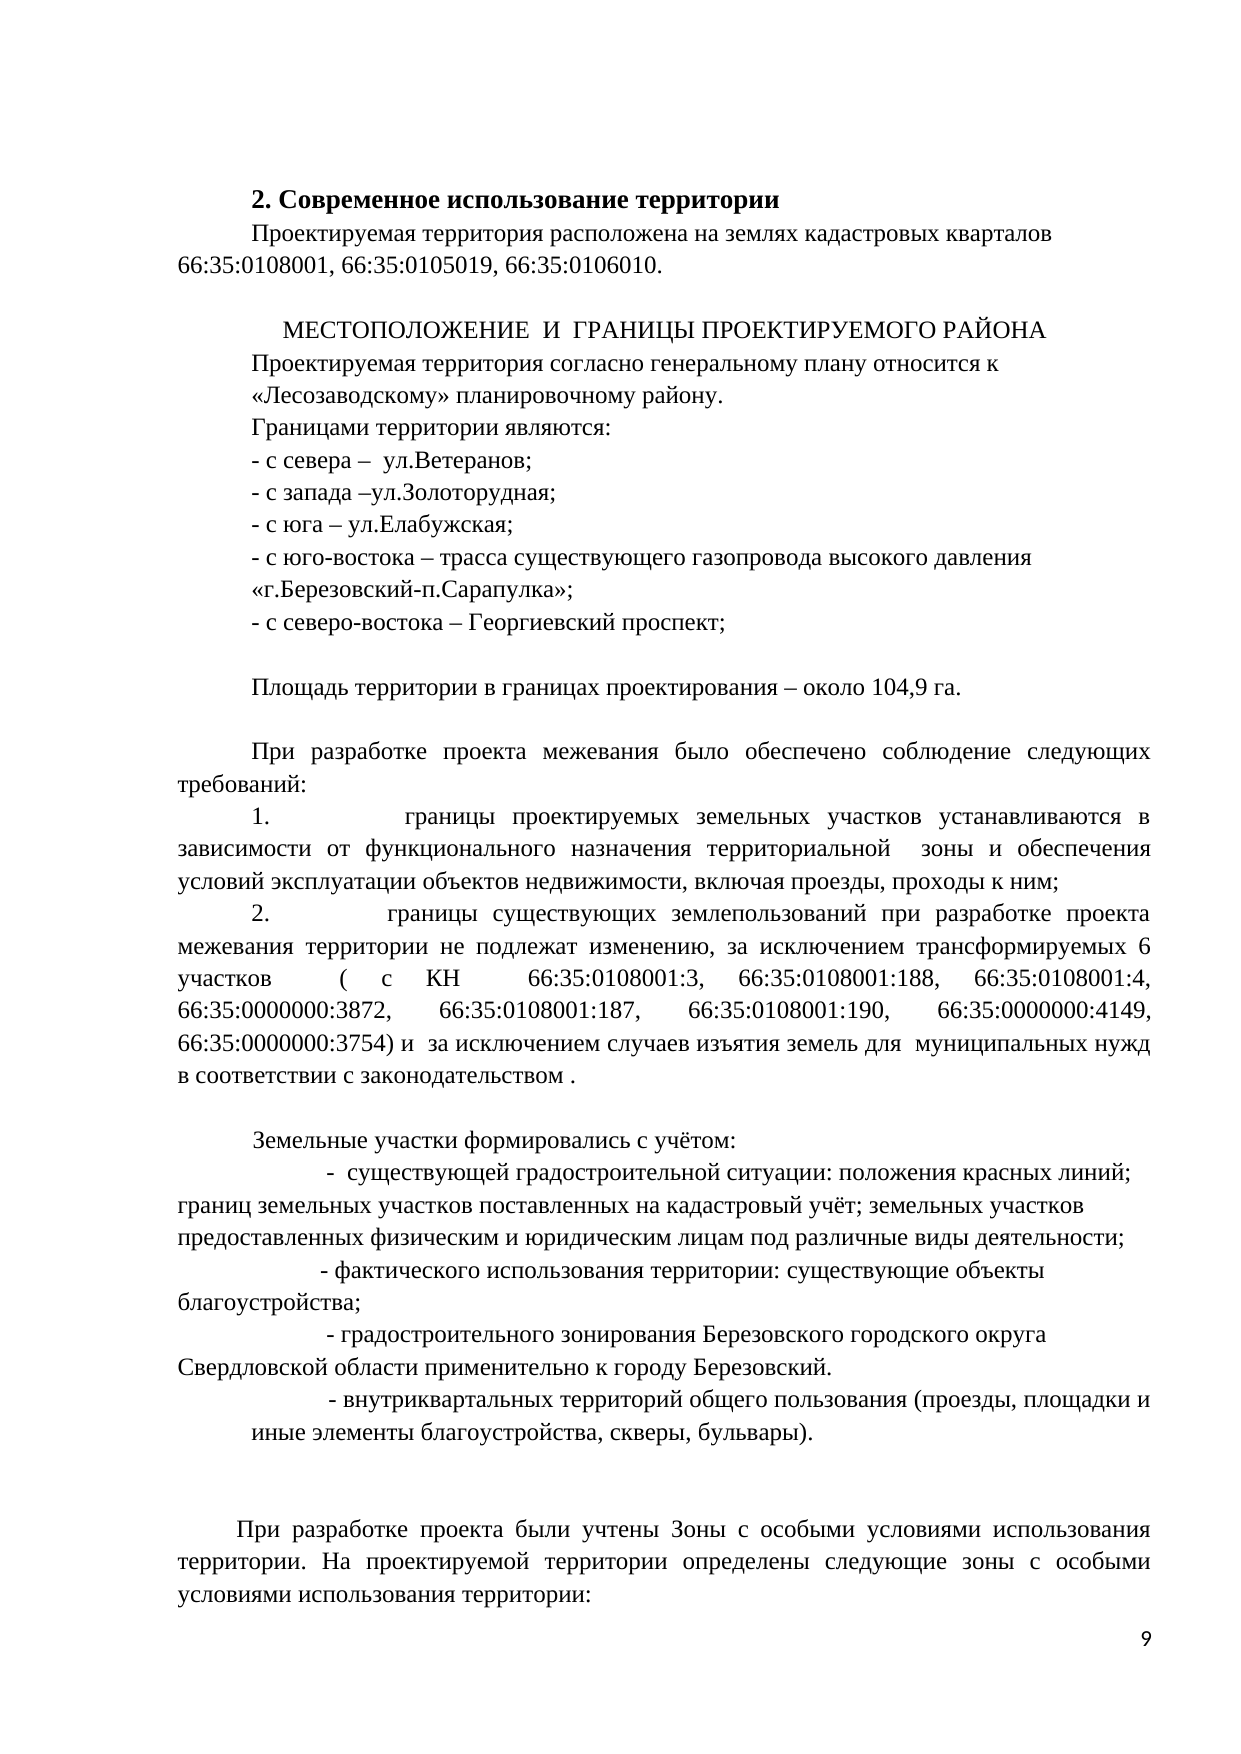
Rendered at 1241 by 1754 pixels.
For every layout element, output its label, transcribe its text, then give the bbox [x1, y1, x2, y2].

text 2. границы существующих землепользований при разработке проекта межевания территории не подлежат изменению, за исключением трансформируемых 6 участков ( с КН 66:35:0108001:3, 66:35:0108001:188, 66:35:0108001:4, 66:35:0000000:3872, 66:35:0108001:187, 66:35:0108001:190, 66:35:0000000:4149, 66:35:0000000:3754) и за исключением случаев изъятия земель для муниципальных нужд в соответствии с законодательством . [177, 898, 1152, 1089]
text При разработке проекта были учтены Зоны с особыми условиями использования территории. На проектируемой территории определены следующие зоны с особыми условиями использования территории: [177, 1514, 1152, 1607]
text - градостроительного зонирования Березовского городского округа [251, 1319, 1152, 1348]
text - с запада –ул.Золоторудная; [251, 477, 1152, 506]
text Проектируемая территория расположена на землях кадастровых кварталов 66:35:0108001, 66:35:0105019, 66:35:0106010. [177, 218, 1152, 279]
text - с юго-востока – трасса существующего газопровода высокого давления «г.Березовский-п.Сарапулка»; [251, 542, 1152, 603]
text При разработке проекта межевания было обеспечено соблюдение следующих требований: [177, 736, 1152, 797]
text границ земельных участков поставленных на кадастровый учёт; земельных участков [177, 1190, 1152, 1219]
text Границами территории являются: [251, 412, 1152, 441]
text - с юга – ул.Елабужская; [251, 509, 1152, 538]
text Площадь территории в границах проектирования – около 104,9 га. [251, 672, 1152, 700]
text благоустройства; [177, 1287, 1152, 1316]
text 2. Современное использование территории [177, 183, 1152, 214]
text - с северо-востока – Георгиевский проспект; [251, 607, 1152, 636]
text - существующей градостроительной ситуации: положения красных линий; [251, 1157, 1152, 1186]
text Свердловской области применительно к городу Березовский. [177, 1352, 1152, 1381]
text Земельные участки формировались с учётом: [177, 1125, 1152, 1154]
text - фактического использования территории: существующие объекты [251, 1255, 1152, 1283]
text - внутриквартальных территорий общего пользования (проезды, площадки и иные элементы благоустройства, скверы, бульвары). [251, 1384, 1152, 1445]
text МЕСТОПОЛОЖЕНИЕ И ГРАНИЦЫ ПРОЕКТИРУЕМОГО РАЙОНА [251, 315, 1152, 344]
text предоставленных физическим и юридическим лицам под различные виды деятельности; [177, 1222, 1152, 1251]
text Проектируемая территория согласно генеральному плану относится к «Лесозаводскому» планировочному району. [251, 348, 1152, 409]
text 1. границы проектируемых земельных участков устанавливаются в зависимости от функционального назначения территориальной зоны и обеспечения условий эксплуатации объектов недвижимости, включая проезды, проходы к ним; [177, 801, 1152, 895]
text - с севера – ул.Ветеранов; [251, 445, 1152, 473]
